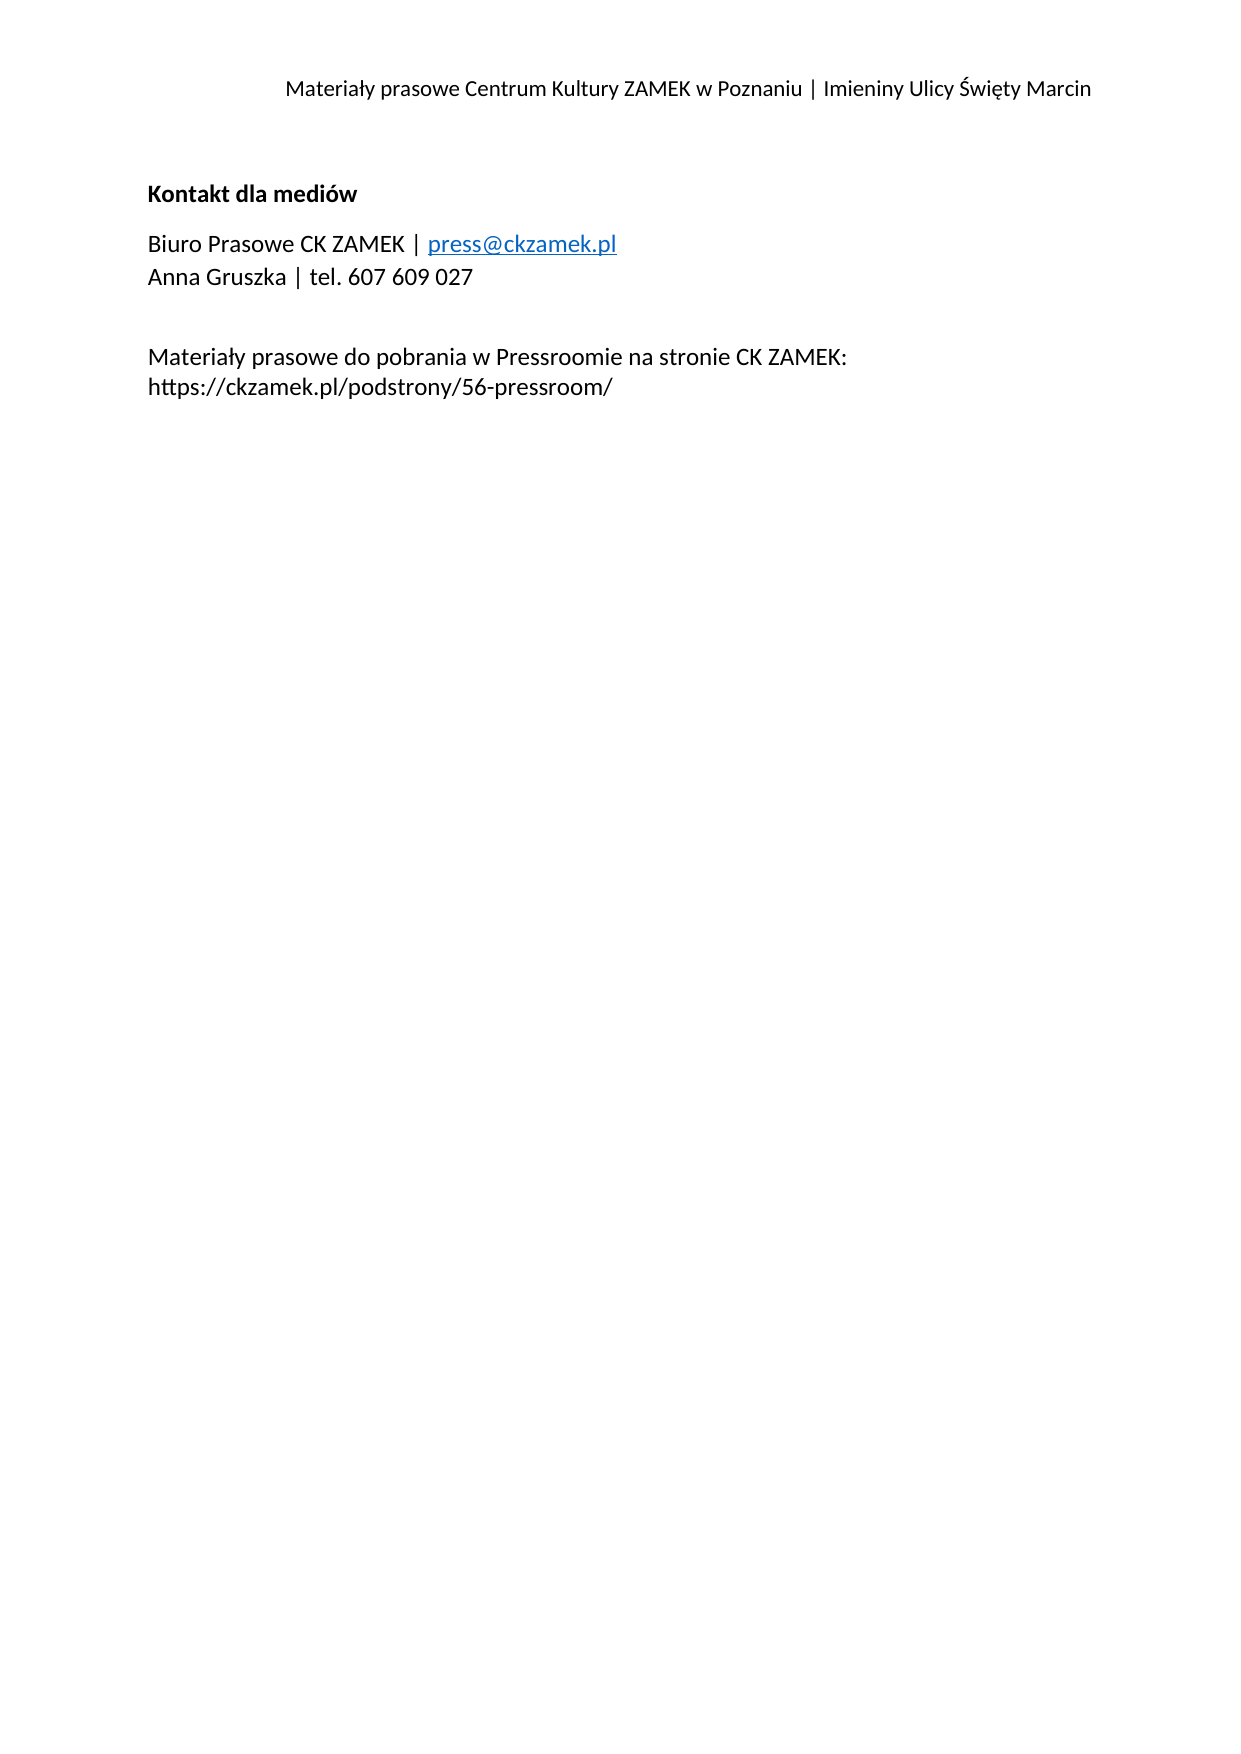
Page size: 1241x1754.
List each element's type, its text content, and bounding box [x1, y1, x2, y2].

text Materiały prasowe do pobrania w Pressroomie na stronie CK ZAMEK: https://ckzamek.pl/podstrony/56-pressroom/ [148, 341, 1093, 402]
text Biuro Prasowe CK ZAMEK | press@ckzamek.pl Anna Gruszka | tel. 607 609 027 [148, 228, 1093, 291]
text Kontakt dla mediów [148, 178, 1093, 209]
